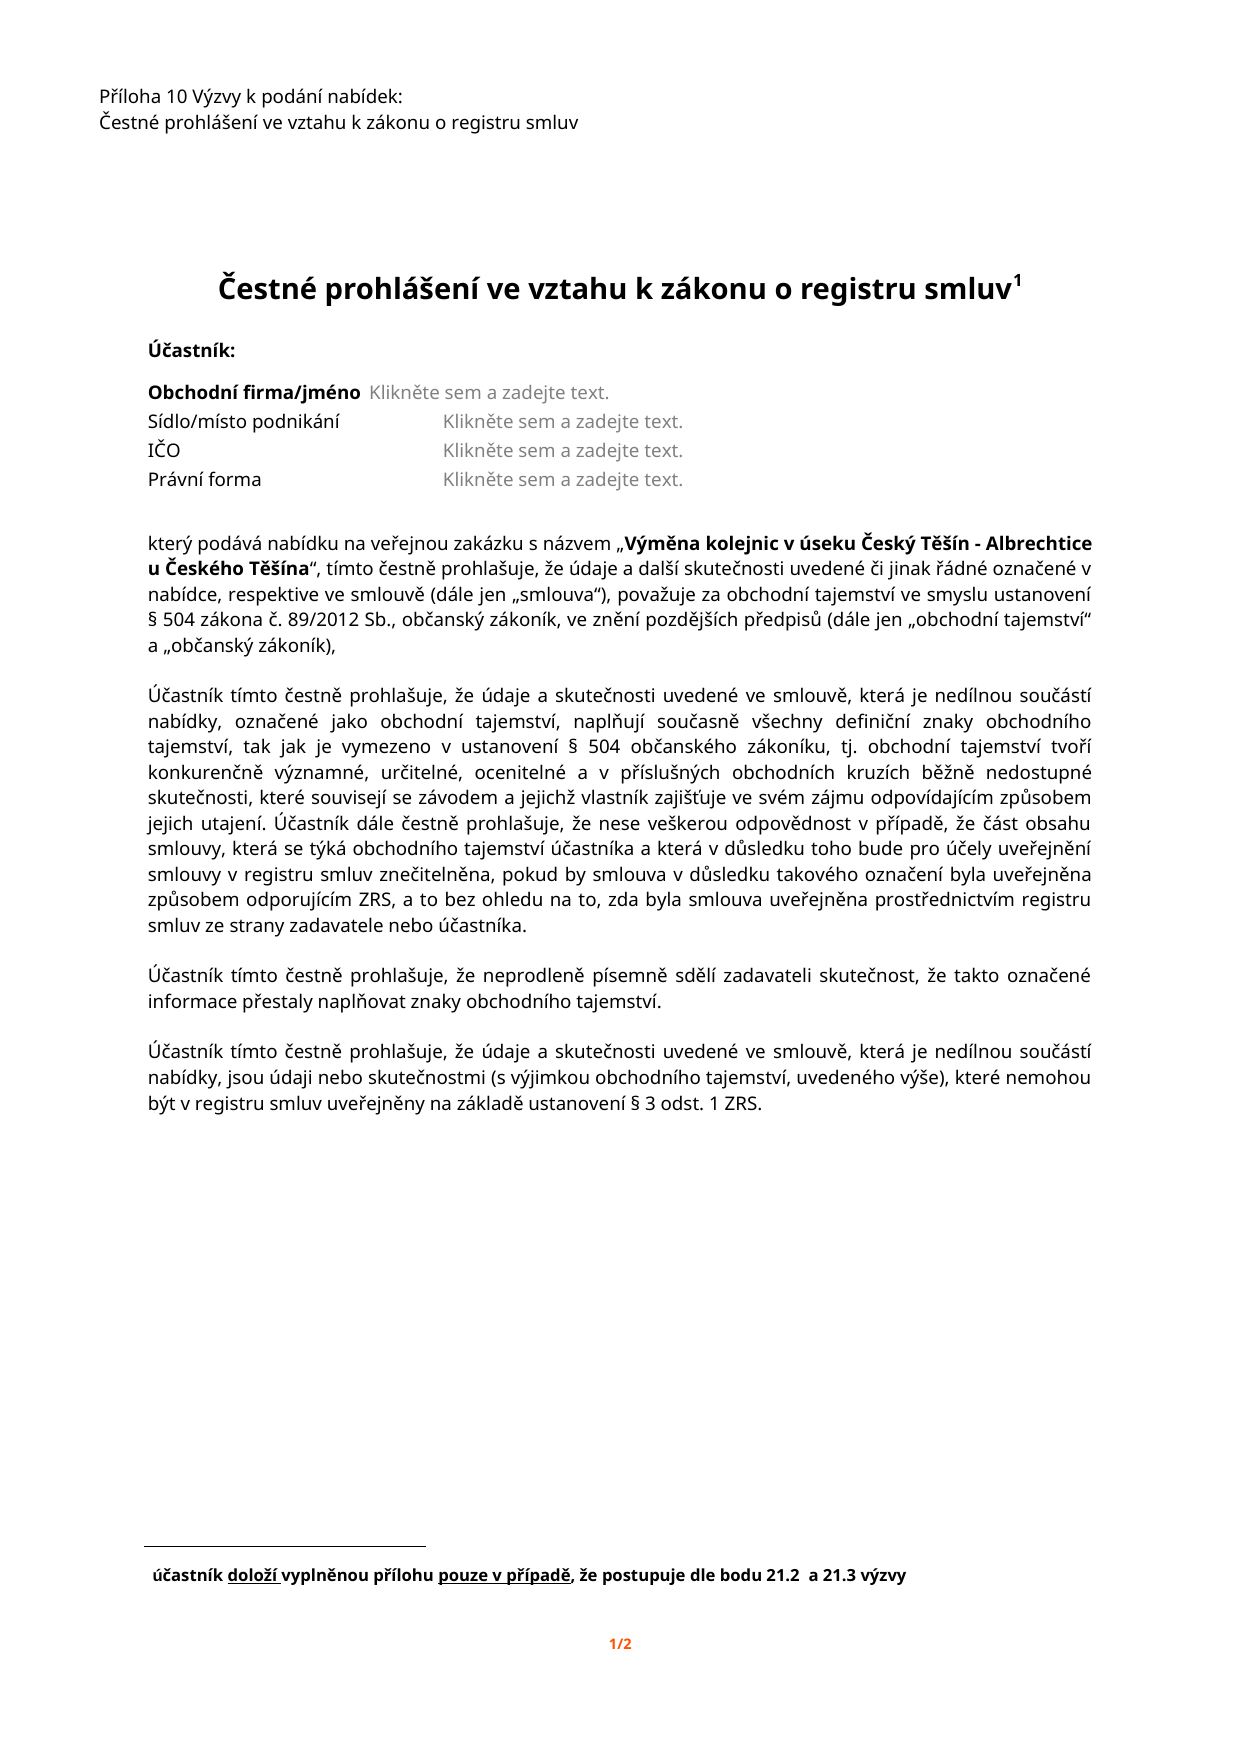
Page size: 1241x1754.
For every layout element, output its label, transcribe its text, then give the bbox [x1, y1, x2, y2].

text Obchodní firma/jméno [148, 376, 1093, 405]
text Účastník tímto čestně prohlašuje, že údaje a skutečnosti uvedené ve smlouvě, která je nedílnou součástí nabídky, označené jako obchodní tajemství, naplňují současně všechny definiční znaky obchodního tajemství, tak jak je vymezeno v ustanovení § 504 občanského zákoníku, tj. obchodní tajemství tvoří konkurenčně významné, určitelné, ocenitelné a v příslušných obchodních kruzích běžně nedostupné skutečnosti, které souvisejí se závodem a jejichž vlastník zajišťuje ve svém zájmu odpovídajícím způsobem jejich utajení. Účastník dále čestně prohlašuje, že nese veškerou odpovědnost v případě, že část obsahu smlouvy, která se týká obchodního tajemství účastníka a která v důsledku toho bude pro účely uveřejnění smlouvy v registru smluv znečitelněna, pokud by smlouva v důsledku takového označení byla uveřejněna způsobem odporujícím ZRS, a to bez ohledu na to, zda byla smlouva uveřejněna prostřednictvím registru smluv ze strany zadavatele nebo účastníka. [148, 683, 1093, 938]
text účastník doloží vyplněnou přílohu pouze v případě, že postupuje dle bodu 21.2 a 21.3 výzvy [148, 1563, 1093, 1586]
text Účastník tímto čestně prohlašuje, že údaje a skutečnosti uvedené ve smlouvě, která je nedílnou součástí nabídky, jsou údaji nebo skutečnostmi (s výjimkou obchodního tajemství, uvedeného výše), které nemohou být v registru smluv uveřejněny na základě ustanovení § 3 odst. 1 ZRS. [148, 1039, 1093, 1115]
text IČO [148, 434, 1093, 463]
title Čestné prohlášení ve vztahu k zákonu o registru smluv1 [148, 268, 1093, 308]
text Účastník: [148, 333, 1093, 364]
text Právní forma [148, 463, 1093, 492]
text který podává nabídku na veřejnou zakázku s názvem „Výměna kolejnic v úseku Český Těšín - Albrechtice u Českého Těšína“, tímto čestně prohlašuje, že údaje a další skutečnosti uvedené či jinak řádné označené v nabídce, respektive ve smlouvě (dále jen „smlouva“), považuje za obchodní tajemství ve smyslu ustanovení § 504 zákona č. 89/2012 Sb., občanský zákoník, ve znění pozdějších předpisů (dále jen „obchodní tajemství“ a „občanský zákoník), [148, 530, 1093, 658]
text Účastník tímto čestně prohlašuje, že neprodleně písemně sdělí zadavateli skutečnost, že takto označené informace přestaly naplňovat znaky obchodního tajemství. [148, 963, 1093, 1014]
text Sídlo/místo podnikání [148, 405, 1093, 434]
